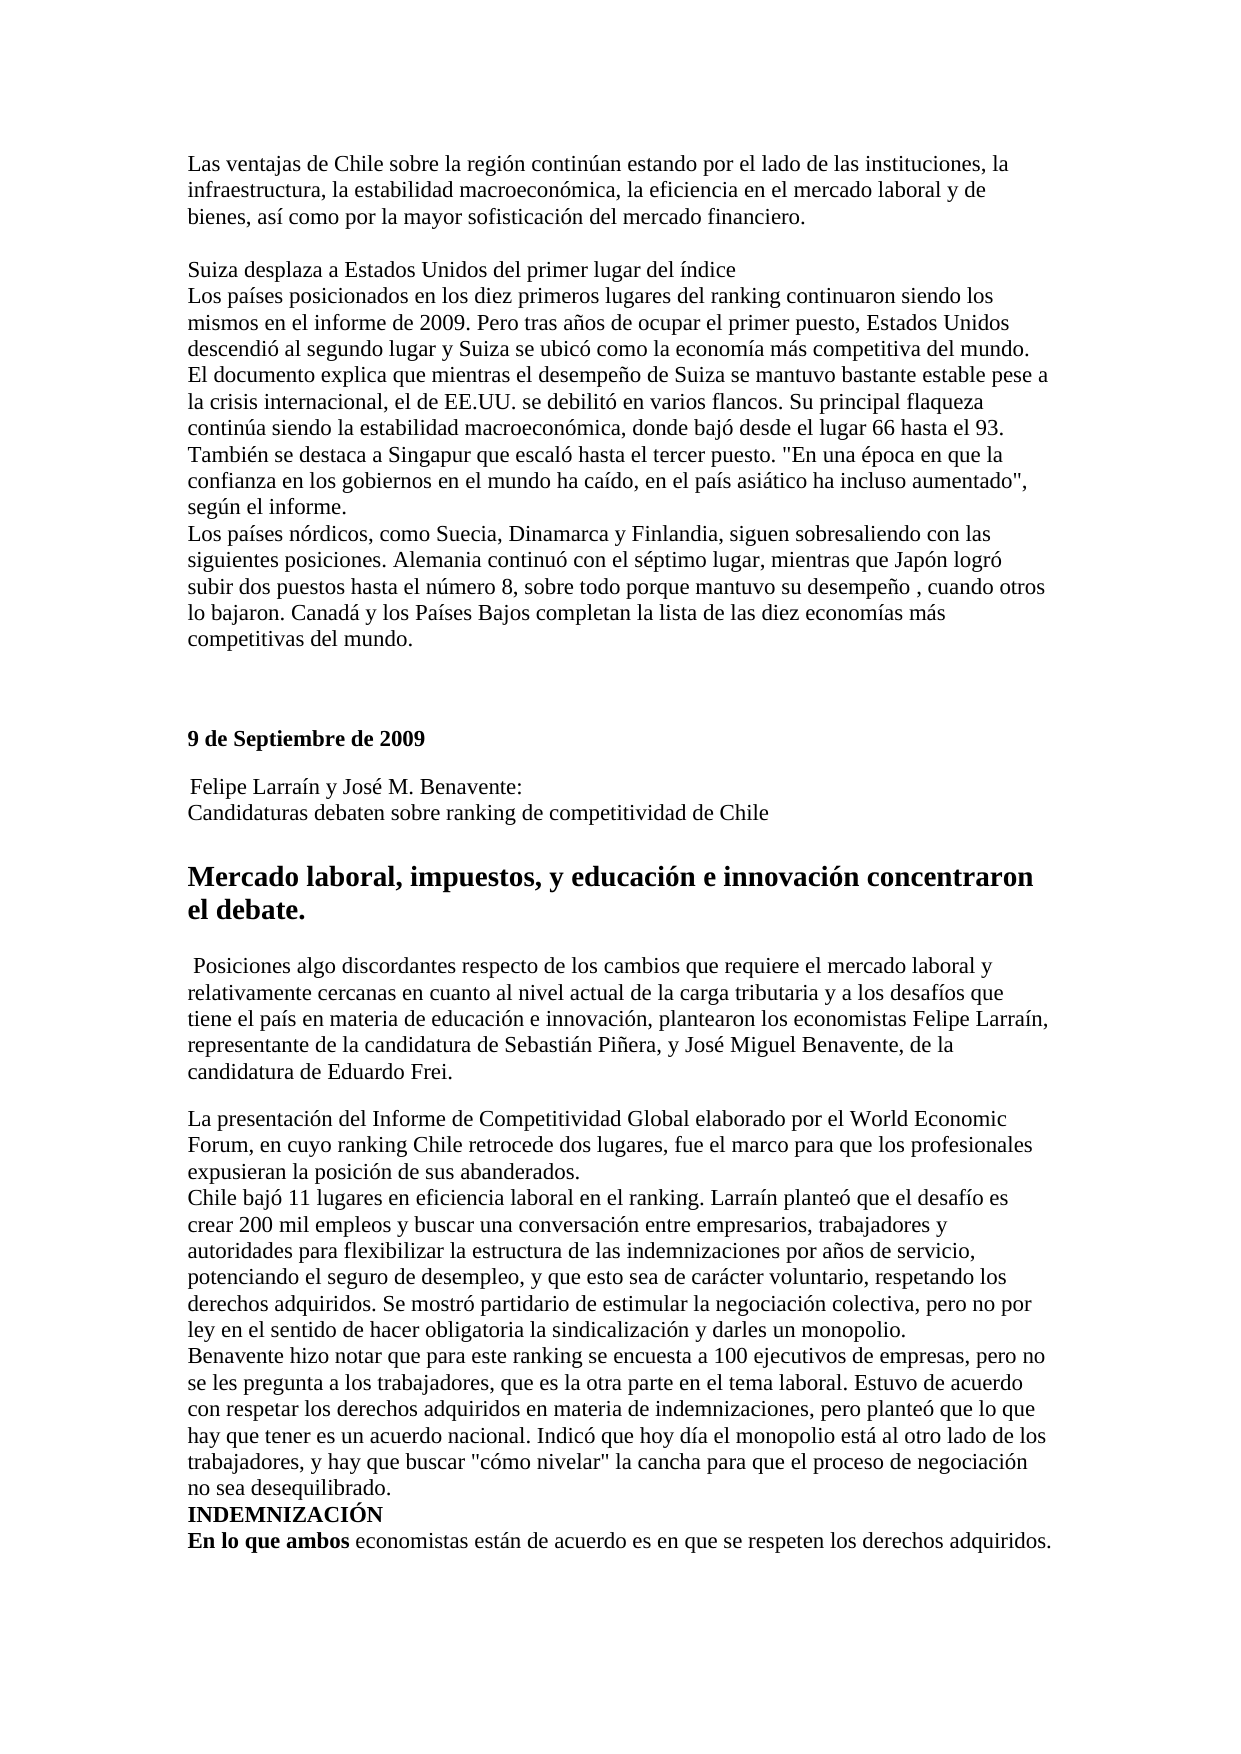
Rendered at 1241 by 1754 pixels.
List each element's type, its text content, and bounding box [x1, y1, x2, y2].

text El documento explica que mientras el desempeño de Suiza se mantuvo bastante estable pese a la crisis internacional, el de EE.UU. se debilitó en varios flancos. Su principal flaqueza continúa siendo la estabilidad macroeconómica, donde bajó desde el lugar 66 hasta el 93. [187, 361, 1053, 441]
text Benavente hizo notar que para este ranking se encuesta a 100 ejecutivos de empresas, pero no se les pregunta a los trabajadores, que es la otra parte en el tema laboral. Estuvo de acuerdo con respetar los derechos adquiridos en materia de indemnizaciones, pero planteó que lo que hay que tener es un acuerdo nacional. Indicó que hoy día el monopolio está al otro lado de los trabajadores, y hay que buscar "cómo nivelar" la cancha para que el proceso de negociación no sea desequilibrado. [187, 1343, 1053, 1501]
text Felipe Larraín y José M. Benavente: Candidaturas debaten sobre ranking de competitividad de Chile Mercado laboral, impuestos, y educación e innovación concentraron el debate. Posiciones algo discordantes respecto de los cambios que requiere el mercado laboral y relativamente cercanas en cuanto al nivel actual de la carga tributaria y a los desafíos que tiene el país en materia de educación e innovación, plantearon los economistas Felipe Larraín, representante de la candidatura de Sebastián Piñera, y José Miguel Benavente, de la candidatura de Eduardo Frei. [187, 773, 1053, 1084]
text Chile bajó 11 lugares en eficiencia laboral en el ranking. Larraín planteó que el desafío es crear 200 mil empleos y buscar una conversación entre empresarios, trabajadores y autoridades para flexibilizar la estructura de las indemnizaciones por años de servicio, potenciando el seguro de desempleo, y que esto sea de carácter voluntario, respetando los derechos adquiridos. Se mostró partidario de estimular la negociación colectiva, pero no por ley en el sentido de hacer obligatoria la sindicalización y darles un monopolio. [187, 1184, 1053, 1342]
text La presentación del Informe de Competitividad Global elaborado por el World Economic Forum, en cuyo ranking Chile retrocede dos lugares, fue el marco para que los profesionales expusieran la posición de sus abanderados. [187, 1105, 1053, 1184]
text Los países posicionados en los diez primeros lugares del ranking continuaron siendo los mismos en el informe de 2009. Pero tras años de ocupar el primer puesto, Estados Unidos descendió al segundo lugar y Suiza se ubicó como la economía más competitiva del mundo. [187, 282, 1053, 361]
text Las ventajas de Chile sobre la región continúan estando por el lado de las instituciones, la infraestructura, la estabilidad macroeconómica, la eficiencia en el mercado laboral y de bienes, así como por la mayor sofisticación del mercado financiero. [187, 150, 1053, 229]
text También se destaca a Singapur que escaló hasta el tercer puesto. "En una época en que la confianza en los gobiernos en el mundo ha caído, en el país asiático ha incluso aumentado", según el informe. [187, 441, 1053, 520]
text 9 de Septiembre de 2009 [187, 726, 1053, 752]
text INDEMNIZACIÓN [187, 1501, 1053, 1527]
text Los países nórdicos, como Suecia, Dinamarca y Finlandia, siguen sobresaliendo con las siguientes posiciones. Alemania continuó con el séptimo lugar, mientras que Japón logró subir dos puestos hasta el número 8, sobre todo porque mantuvo su desempeño , cuando otros lo bajaron. Canadá y los Países Bajos completan la lista de las diez economías más competitivas del mundo. [187, 520, 1053, 652]
text En lo que ambos economistas están de acuerdo es en que se respeten los derechos adquiridos. [187, 1527, 1053, 1554]
text Suiza desplaza a Estados Unidos del primer lugar del índice [187, 256, 1053, 282]
